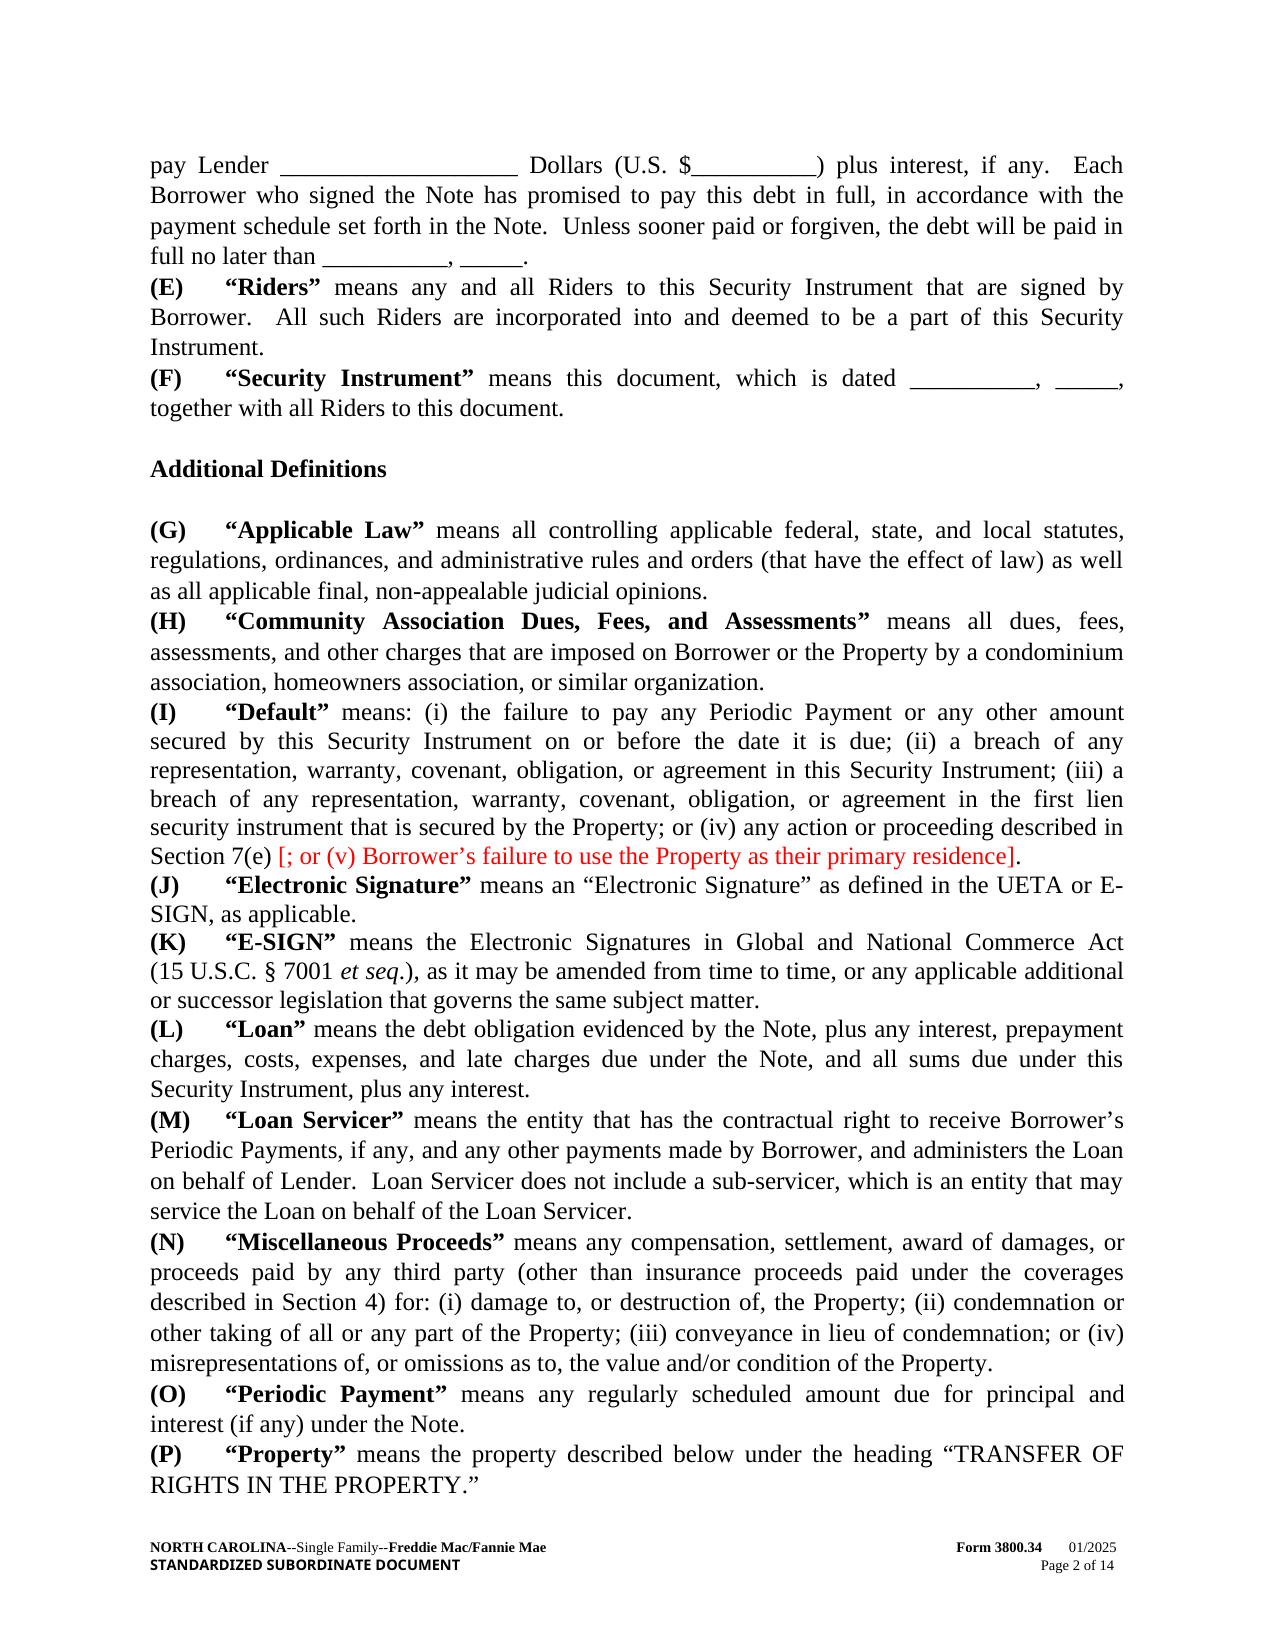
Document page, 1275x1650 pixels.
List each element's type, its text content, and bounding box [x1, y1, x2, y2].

text (O) “Periodic Payment” means any regularly scheduled amount due for principal and interest (if any) under the Note. [150, 1379, 1125, 1438]
text (M) “Loan Servicer” means the entity that has the contractual right to receive Borrower’s Periodic Payments, if any, and any other payments made by Borrower, and administers the Loan on behalf of Lender. Loan Servicer does not include a sub-servicer, which is an entity that may service the Loan on behalf of the Loan Servicer. [150, 1105, 1125, 1225]
text (K) “E-SIGN” means the Electronic Signatures in Global and National Commerce Act (15 U.S.C. § 7001 et seq.), as it may be amended from time to time, or any applicable additional or successor legislation that governs the same subject matter. [150, 927, 1125, 1014]
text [150, 150, 1125, 270]
text (L) “Loan” means the debt obligation evidenced by the Note, plus any interest, prepayment charges, costs, expenses, and late charges due under the Note, and all sums due under this Security Instrument, plus any interest. [150, 1014, 1125, 1103]
text Additional Definitions [150, 454, 1125, 483]
text (G) “Applicable Law” means all controlling applicable federal, state, and local statutes, regulations, ordinances, and administrative rules and orders (that have the effect of law) as well as all applicable final, non-appealable judicial opinions. [150, 515, 1125, 604]
text (J) “Electronic Signature” means an “Electronic Signature” as defined in the UETA or E-SIGN, as applicable. [150, 870, 1125, 927]
text (P) “Property” means the property described below under the heading “TRANSFER OF RIGHTS IN THE PROPERTY.” [150, 1439, 1125, 1499]
text (I) “Default” means: (i) the failure to pay any Periodic Payment or any other amount secured by this Security Instrument on or before the date it is due; (ii) a breach of any representation, warranty, covenant, obligation, or agreement in this Security Instrument; (iii) a breach of any representation, warranty, covenant, obligation, or agreement in the first lien security instrument that is secured by the Property; or (iv) any action or proceeding described in Section 7(e) [; or (v) Borrower’s failure to use the Property as their primary residence]. [150, 697, 1125, 870]
text (H) “Community Association Dues, Fees, and Assessments” means all dues, fees, assessments, and other charges that are imposed on Borrower or the Property by a condominium association, homeowners association, or similar organization. [150, 606, 1125, 696]
text (N) “Miscellaneous Proceeds” means any compensation, settlement, award of damages, or proceeds paid by any third party (other than insurance proceeds paid under the coverages described in Section 4) for: (i) damage to, or destruction of, the Property; (ii) condemnation or other taking of all or any part of the Property; (iii) conveyance in lieu of condemnation; or (iv) misrepresentations of, or omissions as to, the value and/or condition of the Property. [150, 1227, 1125, 1377]
text (F) “Security Instrument” means this document, which is dated __________, _____, together with all Riders to this document. [150, 363, 1125, 422]
text (E) “Riders” means any and all Riders to this Security Instrument that are signed by Borrower. All such Riders are incorporated into and deemed to be a part of this Security Instrument. [150, 272, 1125, 361]
